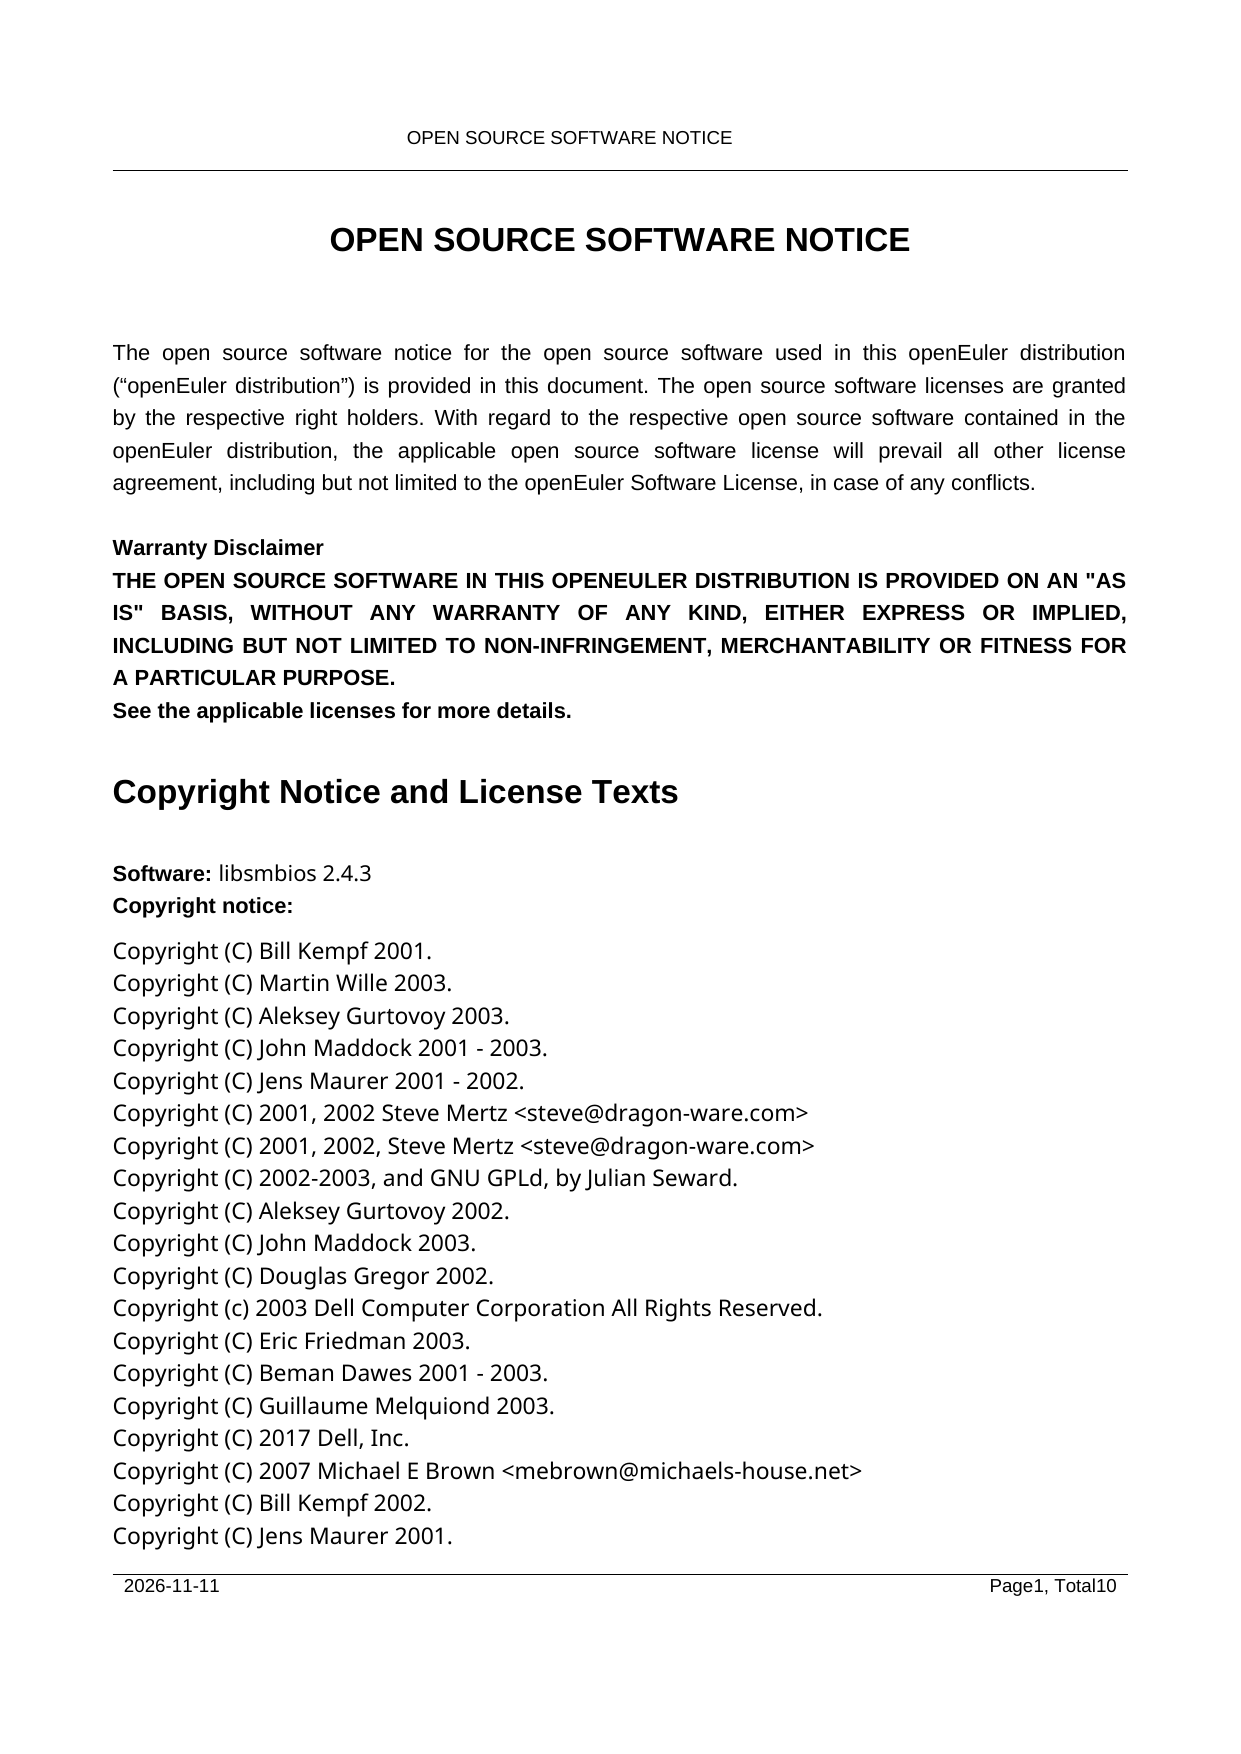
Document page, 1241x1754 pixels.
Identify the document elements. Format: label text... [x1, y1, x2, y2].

text OPEN SOURCE SOFTWARE NOTICE [112, 206, 1128, 271]
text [112, 934, 1128, 1551]
title Software: libsmbios 2.4.3 [112, 856, 1128, 889]
text THE OPEN SOURCE SOFTWARE IN THIS OPENEULER DISTRIBUTION IS PROVIDED ON AN "AS IS" BASIS, WITHOUT ANY WARRANTY OF ANY KIND, EITHER EXPRESS OR IMPLIED, INCLUDING BUT NOT LIMITED TO NON-INFRINGEMENT, MERCHANTABILITY OR FITNESS FOR A PARTICULAR PURPOSE. See the applicable licenses for more details. [112, 564, 1128, 726]
text Copyright notice: [112, 889, 1128, 921]
text Copyright Notice and License Texts [112, 759, 1128, 824]
text The open source software notice for the open source software used in this openEuler distribution (“openEuler distribution”) is provided in this document. The open source software licenses are granted by the respective right holders. With regard to the respective open source software contained in the openEuler distribution, the applicable open source software license will prevail all other license agreement, including but not limited to the openEuler Software License, in case of any conflicts. [112, 336, 1128, 499]
text Warranty Disclaimer [112, 531, 1128, 564]
